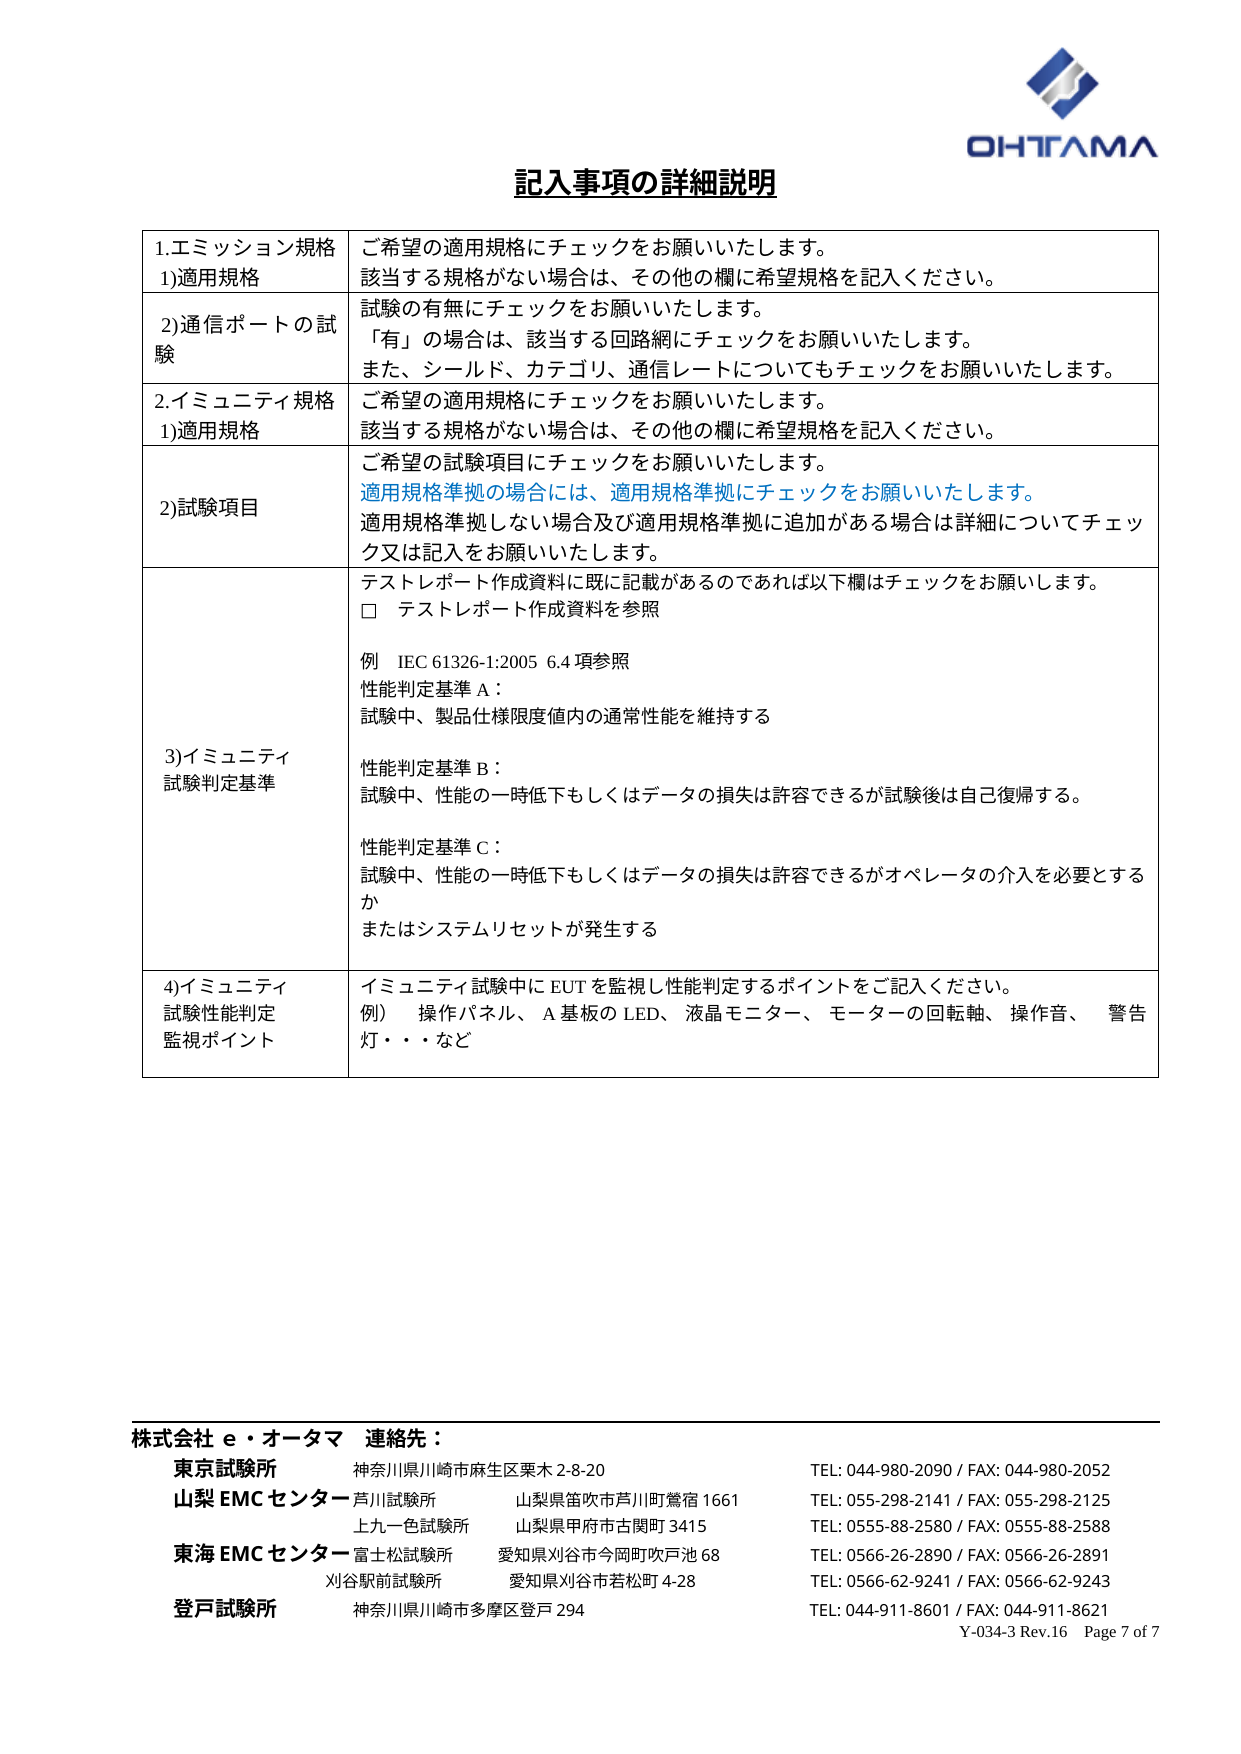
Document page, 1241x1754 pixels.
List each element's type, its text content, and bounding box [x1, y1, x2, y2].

table_cell 4)イミュニティ 試験性能判定 監視ポイント [143, 971, 348, 1077]
table_cell イミュニティ試験中にEUTを監視し性能判定するポイントをご記入ください。 例） 操作パネル、 A基板のLED、 液晶モニター、 モーターの回転軸、 操作音、 警告灯・・・など [349, 971, 1158, 1077]
table_cell ご希望の試験項目にチェックをお願いいたします。 適用規格準拠の場合には、適用規格準拠にチェックをお願いいたします。 適用規格準拠しない場合及び適用規格準拠に追加がある場合は詳細についてチェック又は記入をお願いいたします。 [349, 446, 1158, 567]
table_cell ご希望の適用規格にチェックをお願いいたします。 該当する規格がない場合は、その他の欄に希望規格を記入ください。 [349, 384, 1158, 445]
table_cell 2)試験項目 [143, 446, 348, 567]
table_cell テストレポート作成資料に既に記載があるのであれば以下欄はチェックをお願いします。 テストレポート作成資料を参照 例 IEC 61326-1:2005 6.4項参照 性能判定基準A： 試験中、製品仕様限度値内の通常性能を維持する 性能判定基準B： 試験中、性能の一時低下もしくはデータの損失は許容できるが試験後は自己復帰する。 性能判定基準C： 試験中、性能の一時低下もしくはデータの損失は許容できるがオペレータの介入を必要とするか またはシステムリセットが発生する [349, 568, 1158, 970]
table_cell 2)通信ポートの試験 [143, 293, 348, 383]
picture [967, 47, 1160, 159]
table_header 1.エミッション規格 1)適用規格 [143, 231, 348, 292]
table_header ご希望の適用規格にチェックをお願いいたします。 該当する規格がない場合は、その他の欄に希望規格を記入ください。 [349, 231, 1158, 292]
table_cell 試験の有無にチェックをお願いいたします。 「有」の場合は、該当する回路網にチェックをお願いいたします。 また、シールド、カテゴリ、通信レートについてもチェックをお願いいたします。 [349, 293, 1158, 383]
table_cell 3)イミュニティ 試験判定基準 [143, 568, 348, 970]
table_cell 2.イミュニティ規格 1)適用規格 [143, 384, 348, 445]
text 記入事項の詳細説明 [131, 159, 1159, 202]
